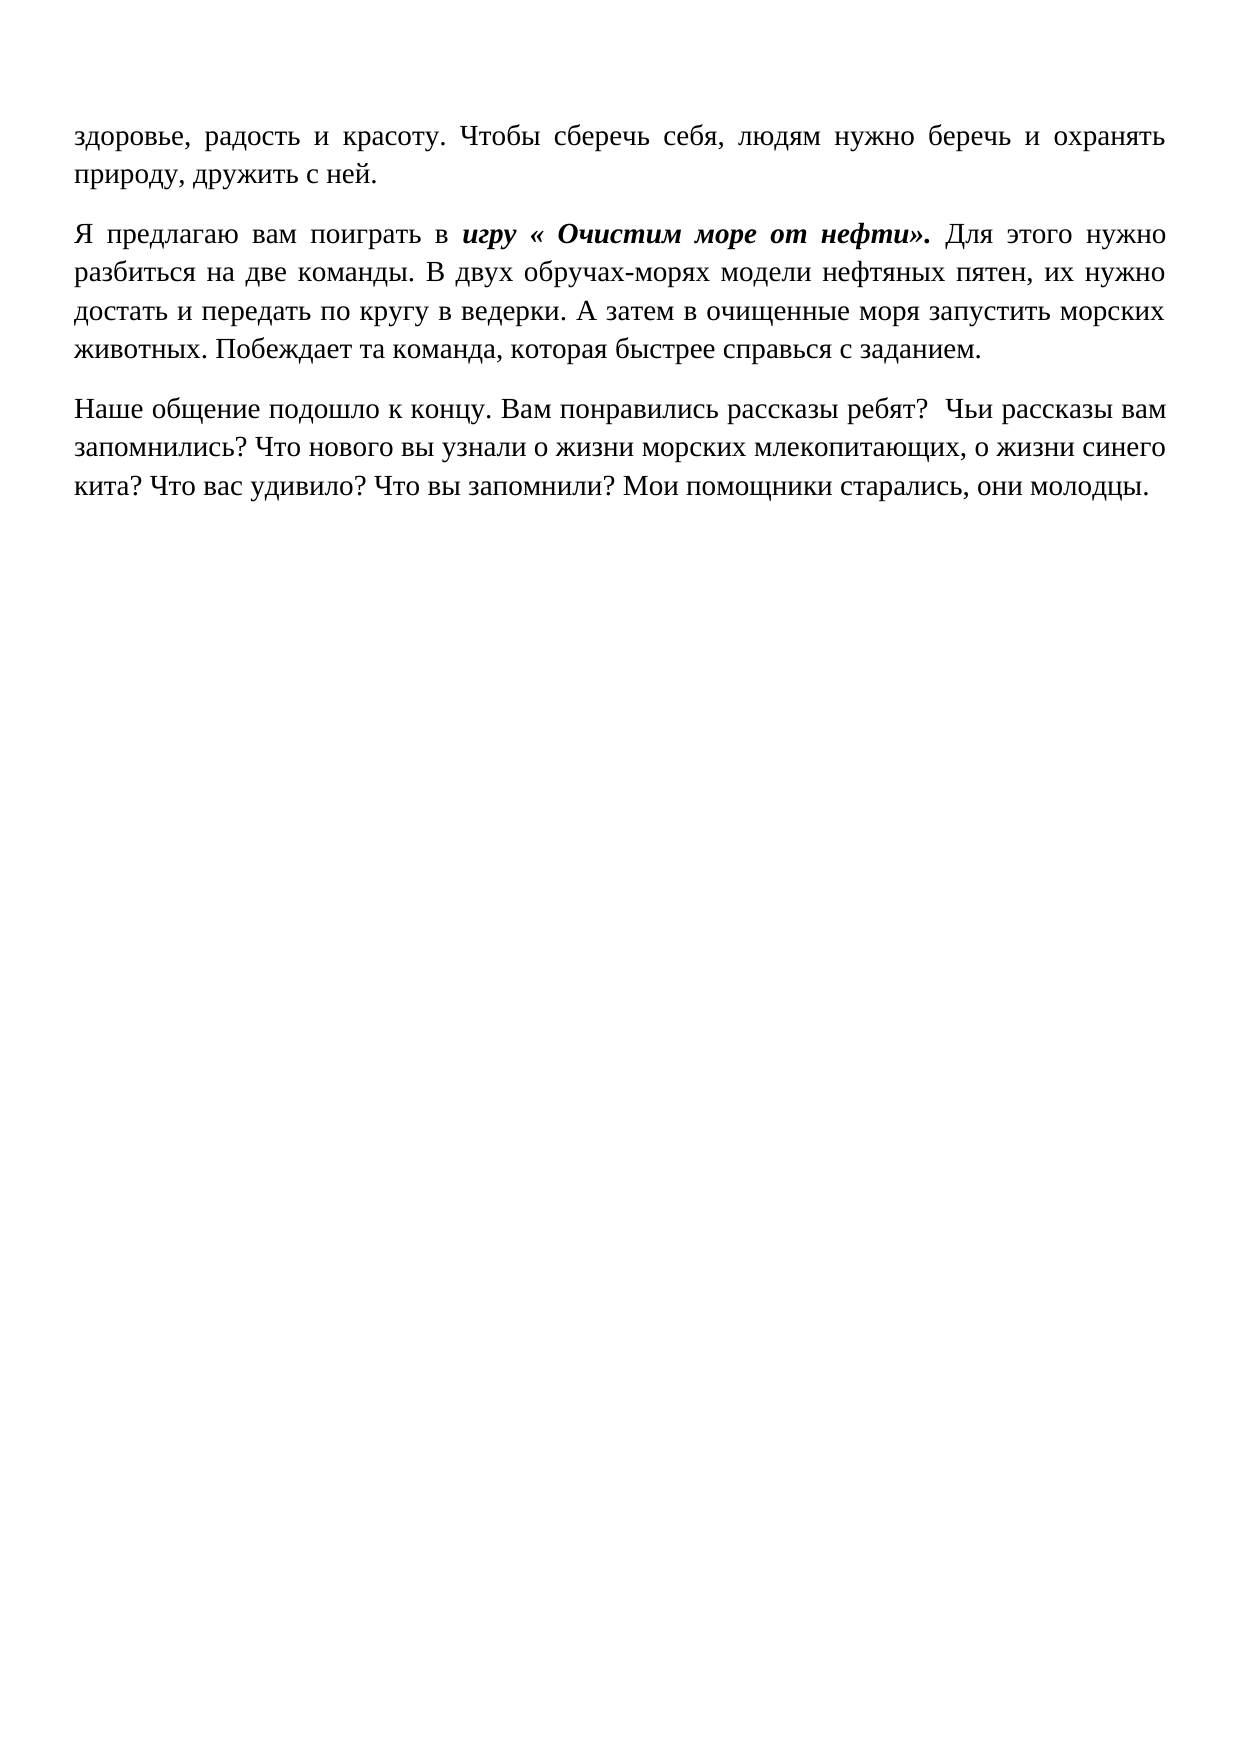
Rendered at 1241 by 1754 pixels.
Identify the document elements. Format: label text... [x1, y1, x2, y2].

text Наше общение подошло к концу. Вам понравились рассказы ребят? Чьи рассказы вам запомнились? Что нового вы узнали о жизни морских млекопитающих, о жизни синего кита? Что вас удивило? Что вы запомнили? Мои помощники старались, они молодцы. [74, 391, 1167, 430]
text Я предлагаю вам поиграть в игру « Очистим море от нефти». Для этого нужно разбиться на две команды. В двух обручах-морях модели нефтяных пятен, их нужно достать и передать по кругу в ведерки. А затем в очищенные моря запустить морских животных. Побеждает та команда, которая быстрее справься с заданием. [74, 327, 1167, 365]
text Наше общение подошло к концу. Вам понравились рассказы ребят? Чьи рассказы вам запомнились? Что нового вы узнали о жизни морских млекопитающих, о жизни синего кита? Что вас удивило? Что вы запомнили? Мои помощники старались, они молодцы. [74, 463, 1167, 502]
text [74, 152, 1167, 190]
